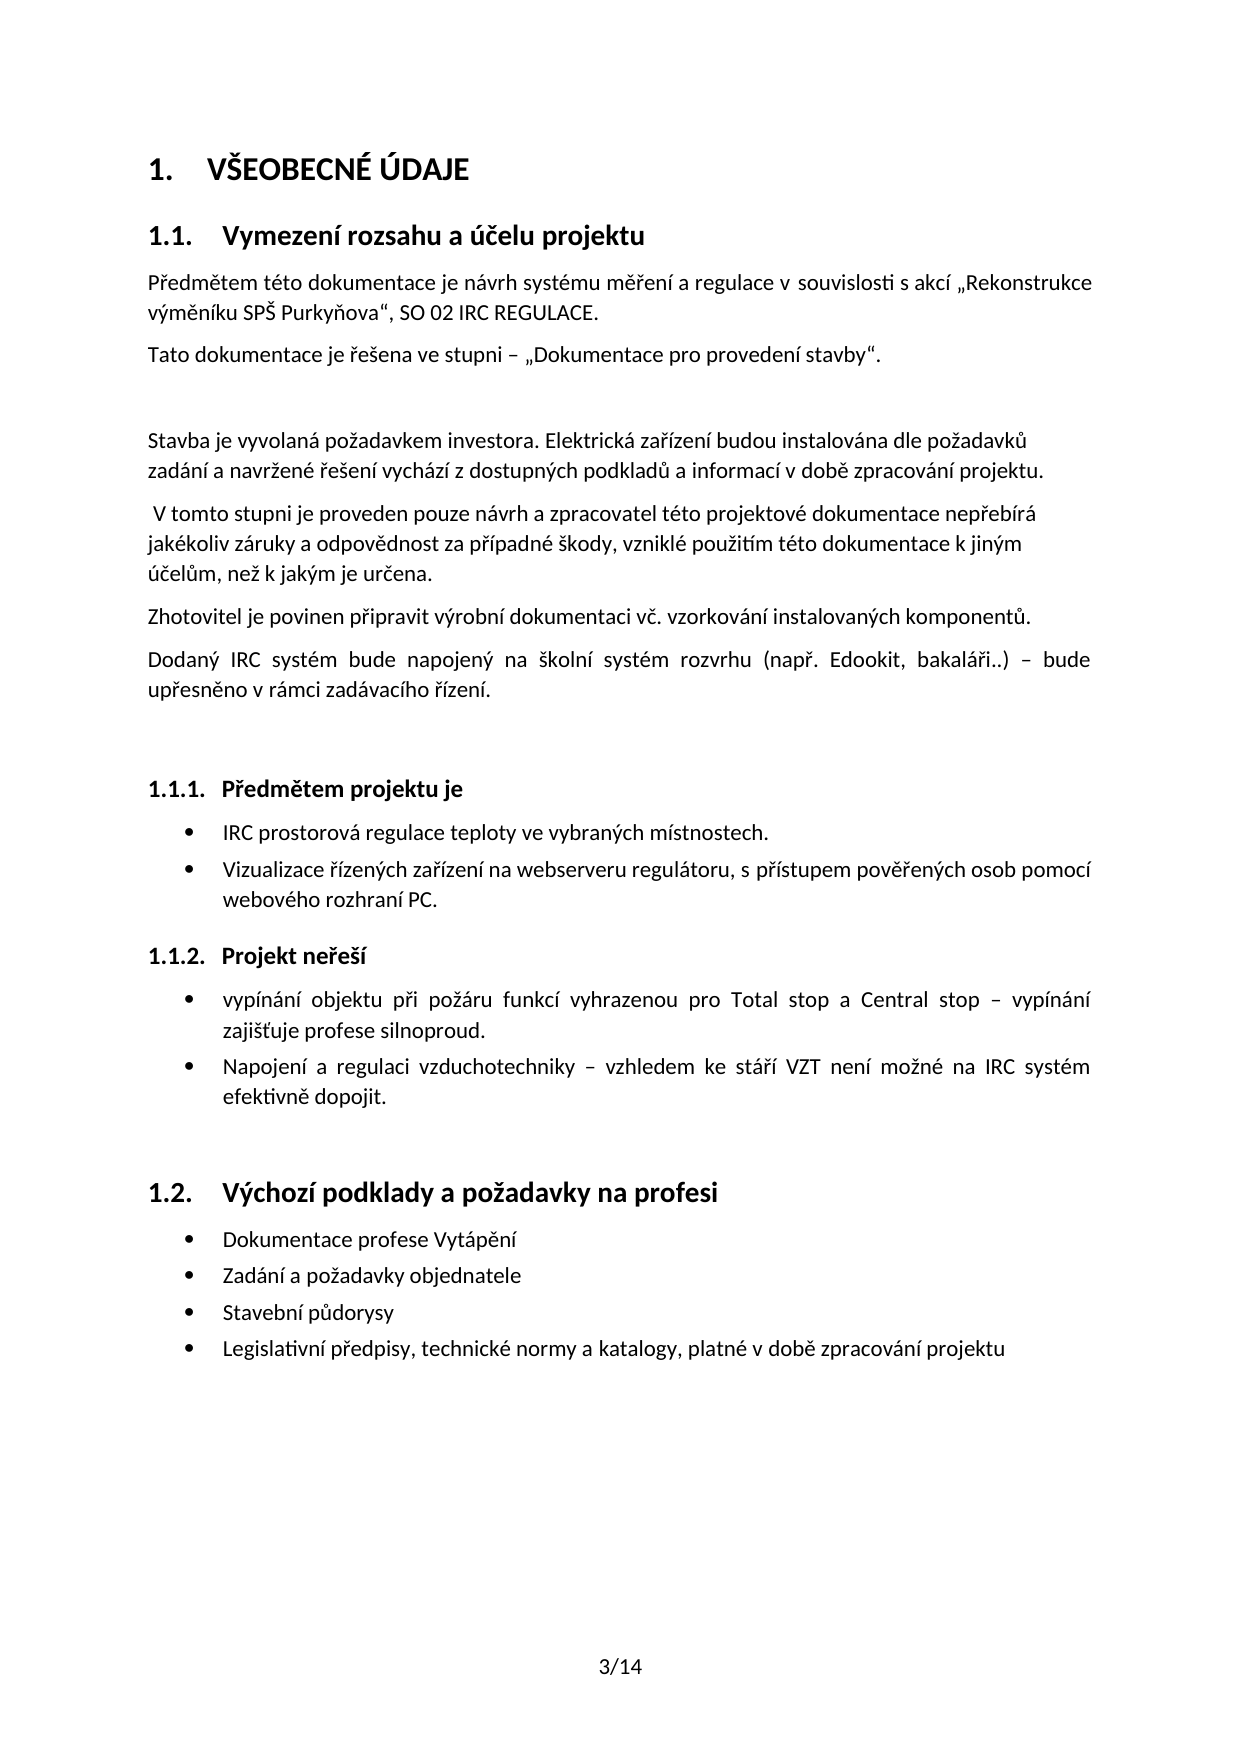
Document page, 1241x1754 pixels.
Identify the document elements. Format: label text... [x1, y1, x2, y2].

text Stavební půdorysy [185, 1298, 1092, 1326]
text Zhotovitel je povinen připravit výrobní dokumentaci vč. vzorkování instalovaných komponentů. [148, 602, 1092, 630]
subtitle Vymezení rozsahu a účelu projektu [148, 217, 1092, 252]
text Dodaný IRC systém bude napojený na školní systém rozvrhu (např. Edookit, bakaláři..) – bude upřesněno v rámci zadávacího řízení. [148, 645, 1092, 703]
text Legislativní předpisy, technické normy a katalogy, platné v době zpracování projektu [185, 1334, 1092, 1362]
text Zadání a požadavky objednatele [185, 1261, 1092, 1289]
text V tomto stupni je proveden pouze návrh a zpracovatel této projektové dokumentace nepřebírá jakékoliv záruky a odpovědnost za případné škody, vzniklé použitím této dokumentace k jiným účelům, než k jakým je určena. [148, 499, 1092, 587]
text Tato dokumentace je řešena ve stupni – „Dokumentace pro provedení stavby“. [148, 341, 1092, 368]
text IRC prostorová regulace teploty ve vybraných místnostech. [185, 818, 1092, 846]
text Vizualizace řízených zařízení na webserveru regulátoru, s přístupem pověřených osob pomocí webového rozhraní PC. [185, 855, 1092, 913]
subtitle VŠEOBECNÉ ÚDAJE [148, 148, 1092, 188]
text Stavba je vyvolaná požadavkem investora. Elektrická zařízení budou instalována dle požadavků zadání a navržené řešení vychází z dostupných podkladů a informací v době zpracování projektu. [148, 426, 1092, 484]
subtitle Předmětem projektu je [148, 773, 1092, 803]
text Předmětem této dokumentace je návrh systému měření a regulace v souvislosti s akcí „Rekonstrukce výměníku SPŠ Purkyňova“, SO 02 IRC REGULACE. [148, 268, 1092, 326]
text vypínání objektu při požáru funkcí vyhrazenou pro Total stop a Central stop – vypínání zajišťuje profese silnoproud. [185, 986, 1092, 1044]
subtitle Výchozí podklady a požadavky na profesi [148, 1174, 1092, 1210]
subtitle Projekt neřeší [148, 940, 1092, 971]
text Napojení a regulaci vzduchotechniky – vzhledem ke stáří VZT není možné na IRC systém efektivně dopojit. [185, 1052, 1092, 1110]
text Dokumentace profese Vytápění [185, 1225, 1092, 1253]
